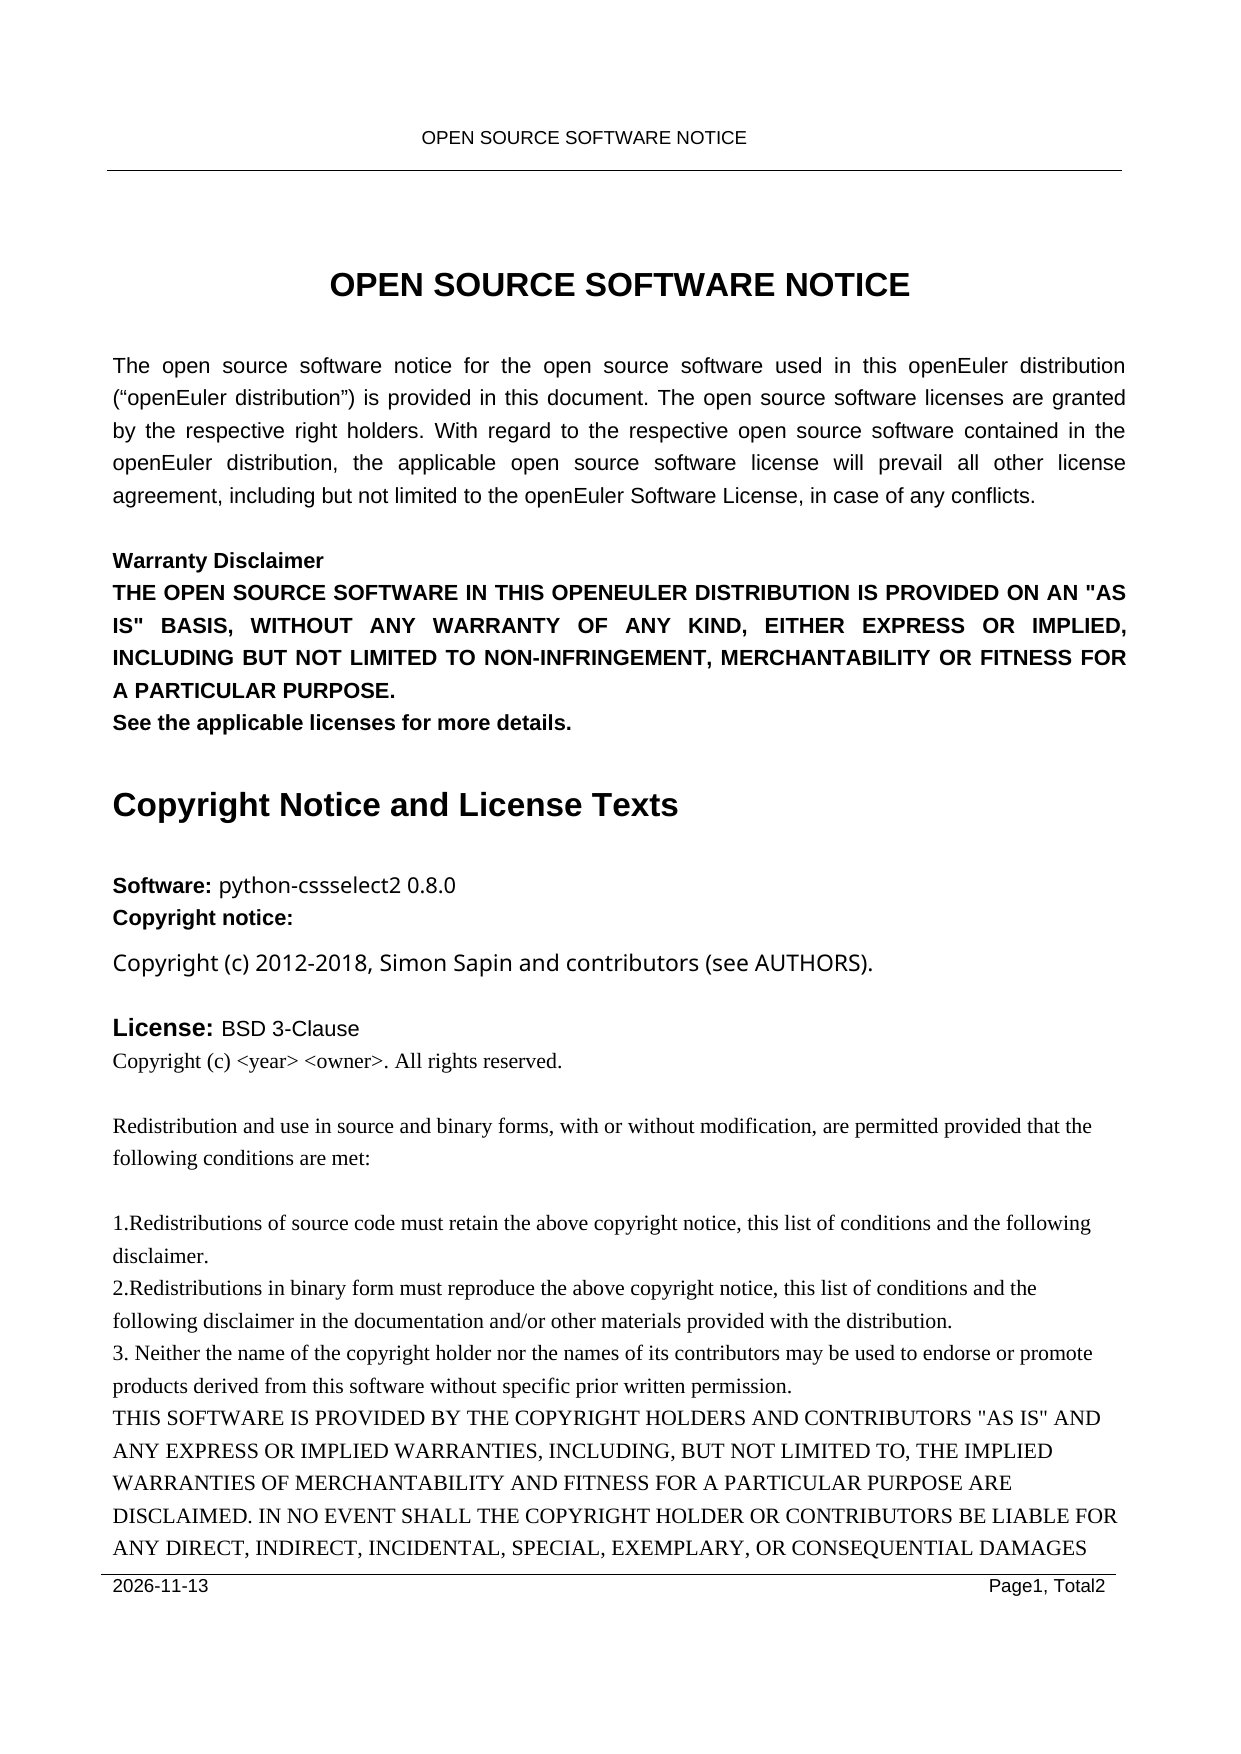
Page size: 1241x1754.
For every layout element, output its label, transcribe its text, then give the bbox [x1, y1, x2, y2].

text Copyright Notice and License Texts [112, 771, 1128, 836]
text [112, 1402, 1128, 1564]
text License: BSD 3-Clause [112, 1012, 1128, 1044]
text Warranty Disclaimer [112, 544, 1128, 576]
text OPEN SOURCE SOFTWARE NOTICE [112, 251, 1128, 316]
text 3. Neither the name of the copyright holder nor the names of its contributors may be used to endorse or promote products derived from this software without specific prior written permission. [112, 1337, 1128, 1402]
text 1.Redistributions of source code must retain the above copyright notice, this list of conditions and the following disclaimer. [112, 1207, 1128, 1272]
text The open source software notice for the open source software used in this openEuler distribution (“openEuler distribution”) is provided in this document. The open source software licenses are granted by the respective right holders. With regard to the respective open source software contained in the openEuler distribution, the applicable open source software license will prevail all other license agreement, including but not limited to the openEuler Software License, in case of any conflicts. [112, 349, 1128, 511]
title Software: python-cssselect2 0.8.0 [112, 869, 1128, 901]
text Copyright (c) <year> <owner>. All rights reserved. [112, 1044, 1128, 1077]
text THE OPEN SOURCE SOFTWARE IN THIS OPENEULER DISTRIBUTION IS PROVIDED ON AN "AS IS" BASIS, WITHOUT ANY WARRANTY OF ANY KIND, EITHER EXPRESS OR IMPLIED, INCLUDING BUT NOT LIMITED TO NON-INFRINGEMENT, MERCHANTABILITY OR FITNESS FOR A PARTICULAR PURPOSE. See the applicable licenses for more details. [112, 576, 1128, 739]
text Copyright notice: [112, 901, 1128, 934]
text Copyright (c) 2012-2018, Simon Sapin and contributors (see AUTHORS). [112, 947, 1128, 1012]
text 2.Redistributions in binary form must reproduce the above copyright notice, this list of conditions and the following disclaimer in the documentation and/or other materials provided with the distribution. [112, 1272, 1128, 1337]
text Redistribution and use in source and binary forms, with or without modification, are permitted provided that the following conditions are met: [112, 1109, 1128, 1174]
